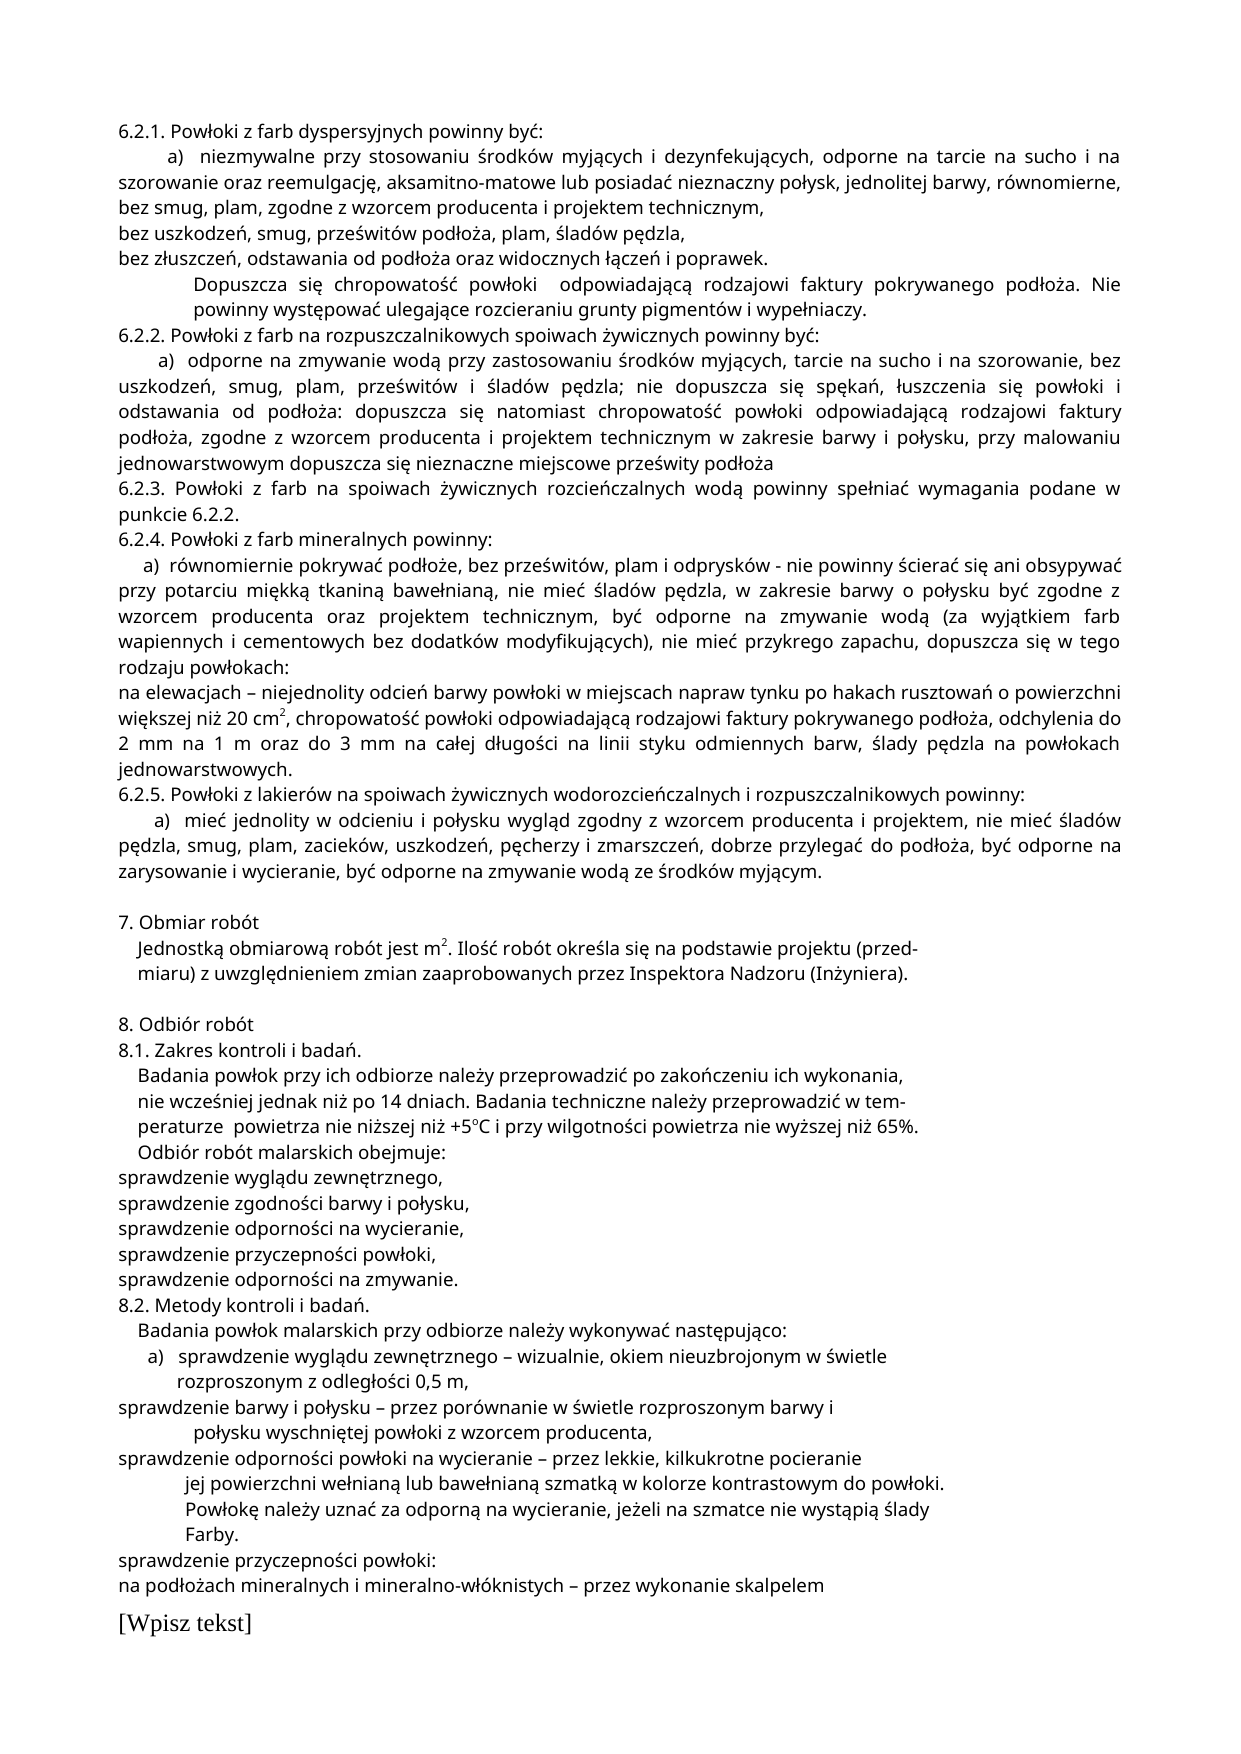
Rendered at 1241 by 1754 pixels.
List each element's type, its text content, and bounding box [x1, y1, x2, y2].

text a) sprawdzenie wyglądu zewnętrznego – wizualnie, okiem nieuzbrojonym w świetle [118, 1343, 1122, 1369]
text sprawdzenie przyczepności powłoki, [118, 1241, 1122, 1267]
text rozproszonym z odległości 0,5 m, [118, 1369, 1122, 1394]
text sprawdzenie przyczepności powłoki: [118, 1547, 1122, 1573]
text połysku wyschniętej powłoki z wzorcem producenta, [193, 1420, 1122, 1445]
text 6.2.2. Powłoki z farb na rozpuszczalnikowych spoiwach żywicznych powinny być: [118, 322, 1122, 348]
text 6.2.4. Powłoki z farb mineralnych powinny: [118, 526, 1122, 552]
text na elewacjach – niejednolity odcień barwy powłoki w miejscach napraw tynku po hakach rusztowań o powierzchni większej niż 20 cm2, chropowatość powłoki odpowiadającą rodzajowi faktury pokrywanego podłoża, odchylenia do 2 mm na 1 m oraz do 3 mm na całej długości na linii styku odmiennych barw, ślady pędzla na powłokach jednowarstwowych. [118, 679, 1122, 782]
text sprawdzenie odporności na zmywanie. [118, 1267, 1122, 1292]
text na podłożach mineralnych i mineralno-włóknistych – przez wykonanie skalpelem [118, 1573, 1122, 1598]
text Jednostką obmiarową robót jest m2. Ilość robót określa się na podstawie projektu (przed- [118, 935, 1122, 960]
text Dopuszcza się chropowatość powłoki odpowiadającą rodzajowi faktury pokrywanego podłoża. Nie powinny występować ulegające rozcieraniu grunty pigmentów i wypełniaczy. [193, 271, 1122, 322]
text sprawdzenie odporności powłoki na wycieranie – przez lekkie, kilkukrotne pocieranie [118, 1445, 1122, 1471]
text jej powierzchni wełnianą lub bawełnianą szmatką w kolorze kontrastowym do powłoki. [156, 1471, 1122, 1496]
text peraturze powietrza nie niższej niż +5oC i przy wilgotności powietrza nie wyższej niż 65%. [118, 1113, 1122, 1139]
text 6.2.5. Powłoki z lakierów na spoiwach żywicznych wodorozcieńczalnych i rozpuszczalnikowych powinny: [118, 782, 1122, 807]
text Farby. [156, 1522, 1122, 1547]
text sprawdzenie barwy i połysku – przez porównanie w świetle rozproszonym barwy i [118, 1394, 1122, 1420]
text 6.2.1. Powłoki z farb dyspersyjnych powinny być: [118, 118, 1122, 144]
text 6.2.3. Powłoki z farb na spoiwach żywicznych rozcieńczalnych wodą powinny spełniać wymagania podane w punkcie 6.2.2. [118, 475, 1122, 526]
text 8.1. Zakres kontroli i badań. [118, 1037, 1122, 1062]
text a) równomiernie pokrywać podłoże, bez prześwitów, plam i odprysków - nie powinny ścierać się ani obsypywać przy potarciu miękką tkaniną bawełnianą, nie mieć śladów pędzla, w zakresie barwy o połysku być zgodne z wzorcem producenta oraz projektem technicznym, być odporne na zmywanie wodą (za wyjątkiem farb wapiennych i cementowych bez dodatków modyfikujących), nie mieć przykrego zapachu, dopuszcza się w tego rodzaju powłokach: [118, 552, 1122, 679]
text sprawdzenie zgodności barwy i połysku, [118, 1190, 1122, 1216]
text bez uszkodzeń, smug, prześwitów podłoża, plam, śladów pędzla, [118, 220, 1122, 246]
text Badania powłok przy ich odbiorze należy przeprowadzić po zakończeniu ich wykonania, [118, 1062, 1122, 1088]
text 8. Odbiór robót [118, 1011, 1122, 1037]
text Powłokę należy uznać za odporną na wycieranie, jeżeli na szmatce nie wystąpią ślady [156, 1496, 1122, 1522]
text miaru) z uwzględnieniem zmian zaaprobowanych przez Inspektora Nadzoru (Inżyniera). [118, 960, 1122, 986]
text a) odporne na zmywanie wodą przy zastosowaniu środków myjących, tarcie na sucho i na szorowanie, bez uszkodzeń, smug, plam, prześwitów i śladów pędzla; nie dopuszcza się spękań, łuszczenia się powłoki i odstawania od podłoża: dopuszcza się natomiast chropowatość powłoki odpowiadającą rodzajowi faktury podłoża, zgodne z wzorcem producenta i projektem technicznym w zakresie barwy i połysku, przy malowaniu jednowarstwowym dopuszcza się nieznaczne miejscowe prześwity podłoża [118, 348, 1122, 475]
text sprawdzenie odporności na wycieranie, [118, 1216, 1122, 1241]
text 7. Obmiar robót [118, 909, 1122, 935]
text sprawdzenie wyglądu zewnętrznego, [118, 1164, 1122, 1190]
text bez złuszczeń, odstawania od podłoża oraz widocznych łączeń i poprawek. [118, 246, 1122, 271]
text a) mieć jednolity w odcieniu i połysku wygląd zgodny z wzorcem producenta i projektem, nie mieć śladów pędzla, smug, plam, zacieków, uszkodzeń, pęcherzy i zmarszczeń, dobrze przylegać do podłoża, być odporne na zarysowanie i wycieranie, być odporne na zmywanie wodą ze środków myjącym. [118, 807, 1122, 884]
text nie wcześniej jednak niż po 14 dniach. Badania techniczne należy przeprowadzić w tem- [118, 1088, 1122, 1113]
text 8.2. Metody kontroli i badań. [118, 1292, 1122, 1318]
text Badania powłok malarskich przy odbiorze należy wykonywać następująco: [118, 1318, 1122, 1343]
text a) niezmywalne przy stosowaniu środków myjących i dezynfekujących, odporne na tarcie na sucho i na szorowanie oraz reemulgację, aksamitno-matowe lub posiadać nieznaczny połysk, jednolitej barwy, równomierne, bez smug, plam, zgodne z wzorcem producenta i projektem technicznym, [118, 144, 1122, 220]
text Odbiór robót malarskich obejmuje: [118, 1139, 1122, 1164]
